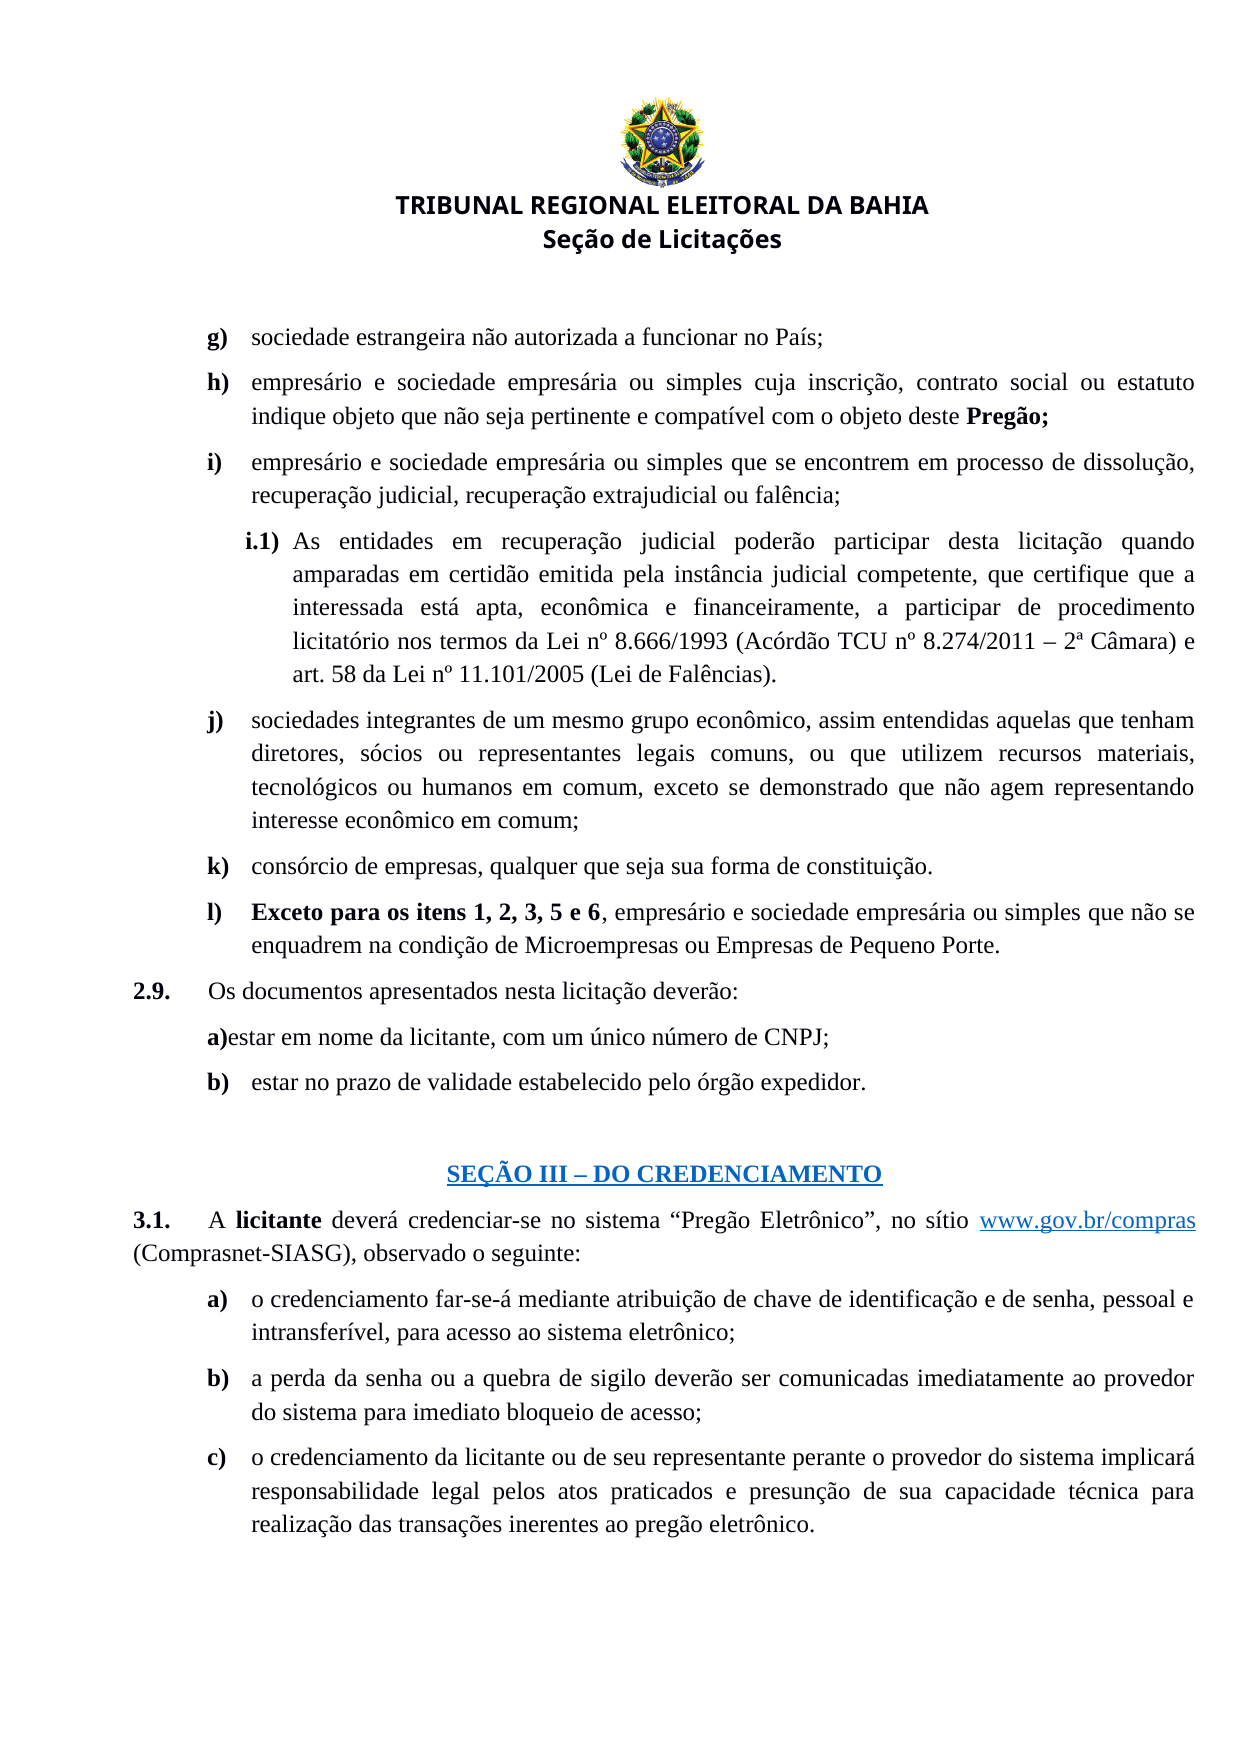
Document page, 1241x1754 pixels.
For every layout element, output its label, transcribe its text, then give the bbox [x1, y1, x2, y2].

list o credenciamento da licitante ou de seu representante perante o provedor do sistema implicará responsabilidade legal pelos atos praticados e presunção de sua capacidade técnica para realização das transações inerentes ao pregão eletrônico. [207, 1439, 1196, 1539]
list empresário e sociedade empresária ou simples que se encontrem em processo de dissolução, recuperação judicial, recuperação extrajudicial ou falência; [207, 443, 1196, 510]
text SEÇÃO III – DO CREDENCIAMENTO [133, 1156, 1196, 1189]
list sociedades integrantes de um mesmo grupo econômico, assim entendidas aquelas que tenham diretores, sócios ou representantes legais comuns, ou que utilizem recursos materiais, tecnológicos ou humanos em comum, exceto se demonstrado que não agem representando interesse econômico em comum; [207, 702, 1196, 835]
list a perda da senha ou a quebra de sigilo deverão ser comunicadas imediatamente ao provedor do sistema para imediato bloqueio de acesso; [207, 1360, 1196, 1427]
text 2.9. Os documentos apresentados nesta licitação deverão: [133, 972, 1196, 1006]
text i.1) As entidades em recuperação judicial poderão participar desta licitação quando amparadas em certidão emitida pela instância judicial competente, que certifique que a interessada está apta, econômica e financeiramente, a participar de procedimento licitatório nos termos da Lei nº 8.666/1993 (Acórdão TCU nº 8.274/2011 – 2ª Câmara) e art. 58 da Lei nº 11.101/2005 (Lei de Falências). [245, 522, 1196, 689]
list consórcio de empresas, qualquer que seja sua forma de constituição. [207, 847, 1196, 881]
list estar em nome da licitante, com um único número de CNPJ; [207, 1018, 1196, 1052]
list estar no prazo de validade estabelecido pelo órgão expedidor. [207, 1064, 1196, 1097]
list o credenciamento far-se-á mediante atribuição de chave de identificação e de senha, pessoal e intransferível, para acesso ao sistema eletrônico; [207, 1281, 1196, 1347]
list Exceto para os itens 1, 2, 3, 5 e 6, empresário e sociedade empresária ou simples que não se enquadrem na condição de Microempresas ou Empresas de Pequeno Porte. [207, 893, 1196, 960]
list empresário e sociedade empresária ou simples cuja inscrição, contrato social ou estatuto indique objeto que não seja pertinente e compatível com o objeto deste Pregão; [207, 364, 1196, 431]
text 3.1. A licitante deverá credenciar-se no sistema “Pregão Eletrônico”, no sítio www.gov.br/compras (Comprasnet-SIASG), observado o seguinte: [133, 1202, 1196, 1268]
list sociedade estrangeira não autorizada a funcionar no País; [207, 318, 1196, 352]
